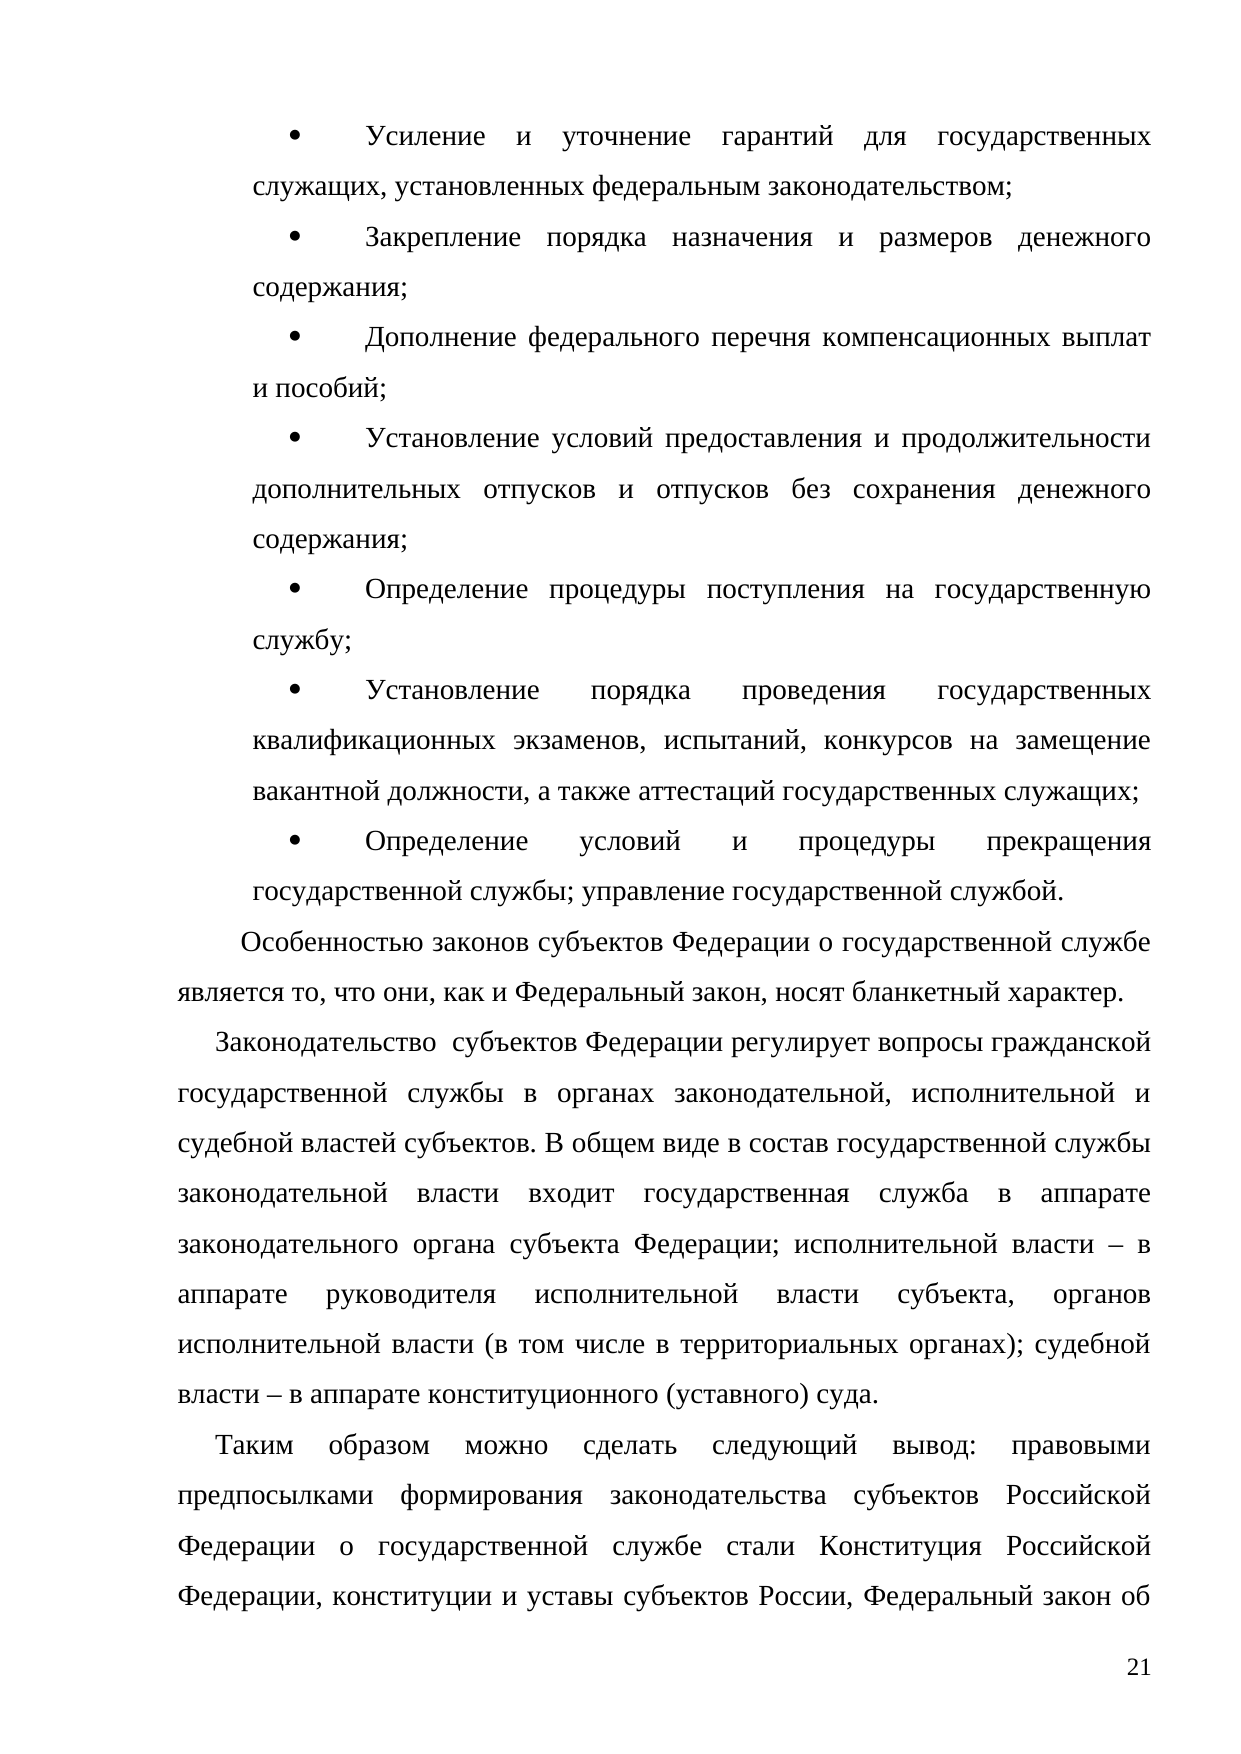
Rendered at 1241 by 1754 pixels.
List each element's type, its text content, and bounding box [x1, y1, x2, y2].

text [177, 1427, 1152, 1611]
list Установление условий предоставления и продолжительности дополнительных отпусков и отпусков без сохранения денежного содержания; [252, 420, 1152, 554]
list Дополнение федерального перечня компенсационных выплат и пособий; [252, 319, 1152, 403]
list Закрепление порядка назначения и размеров денежного содержания; [252, 219, 1152, 303]
list Усиление и уточнение гарантий для государственных служащих, установленных федеральным законодательством; [252, 118, 1152, 202]
list Установление порядка проведения государственных квалификационных экзаменов, испытаний, конкурсов на замещение вакантной должности, а также аттестаций государственных служащих; [252, 672, 1152, 806]
text Законодательство субъектов Федерации регулирует вопросы гражданской государственной службы в органах законодательной, исполнительной и судебной властей субъектов. В общем виде в состав государственной службы законодательной власти входит государственная служба в аппарате законодательного органа субъекта Федерации; исполнительной власти – в аппарате руководителя исполнительной власти субъекта, органов исполнительной власти (в том числе в территориальных органах); судебной власти – в аппарате конституционного (уставного) суда. [177, 1024, 1152, 1410]
list Определение процедуры поступления на государственную службу; [252, 571, 1152, 655]
list Определение условий и процедуры прекращения государственной службы; управление государственной службой. [252, 823, 1152, 907]
text Особенностью законов субъектов Федерации о государственной службе является то, что они, как и Федеральный закон, носят бланкетный характер. [177, 924, 1152, 1008]
